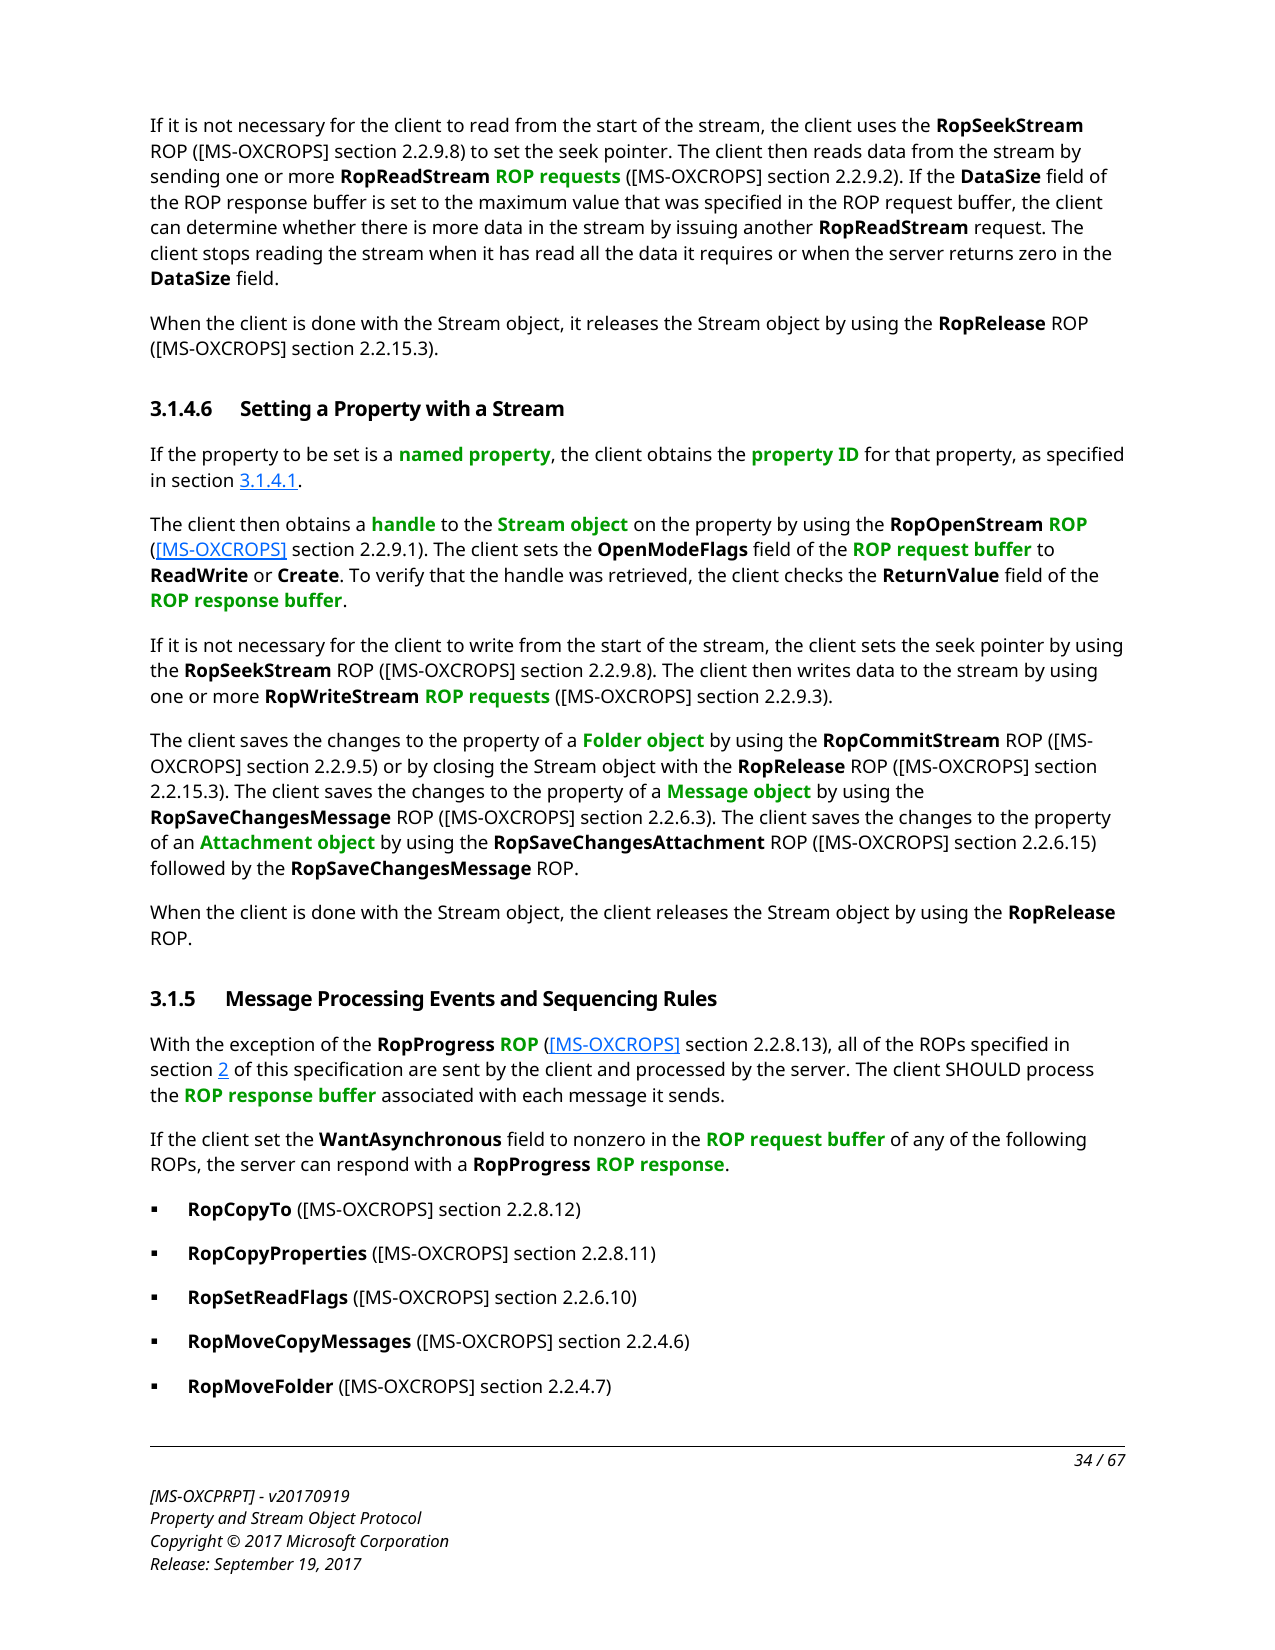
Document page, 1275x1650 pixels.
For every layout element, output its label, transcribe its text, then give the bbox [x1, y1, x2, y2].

list RopCopyTo ([MS-OXCROPS] section 2.2.8.12) [150, 1196, 1125, 1221]
text With the exception of the RopProgress ROP ([MS-OXCROPS] section 2.2.8.13), all of the ROPs specified in section 2 of this specification are sent by the client and processed by the server. The client SHOULD process the ROP response buffer associated with each message it sends. [150, 1031, 1125, 1107]
text If the property to be set is a named property, the client obtains the property ID for that property, as specified in section 3.1.4.1. [150, 441, 1125, 492]
subtitle Message Processing Events and Sequencing Rules [150, 984, 1125, 1012]
list RopSetReadFlags ([MS-OXCROPS] section 2.2.6.10) [150, 1284, 1125, 1310]
text The client then obtains a handle to the Stream object on the property by using the RopOpenStream ROP ([MS-OXCROPS] section 2.2.9.1). The client sets the OpenModeFlags field of the ROP request buffer to ReadWrite or Create. To verify that the handle was retrieved, the client checks the ReturnValue field of the ROP response buffer. [150, 511, 1125, 613]
text When the client is done with the Stream object, it releases the Stream object by using the RopRelease ROP ([MS-OXCROPS] section 2.2.15.3). [150, 310, 1125, 361]
text If it is not necessary for the client to read from the start of the stream, the client uses the RopSeekStream ROP ([MS-OXCROPS] section 2.2.9.8) to set the seek pointer. The client then reads data from the stream by sending one or more RopReadStream ROP requests ([MS-OXCROPS] section 2.2.9.2). If the DataSize field of the ROP response buffer is set to the maximum value that was specified in the ROP request buffer, the client can determine whether there is more data in the stream by issuing another RopReadStream request. The client stops reading the stream when it has read all the data it requires or when the server returns zero in the DataSize field. [150, 112, 1125, 291]
text When the client is done with the Stream object, the client releases the Stream object by using the RopRelease ROP. [150, 899, 1125, 950]
text The client saves the changes to the property of a Folder object by using the RopCommitStream ROP ([MS-OXCROPS] section 2.2.9.5) or by closing the Stream object with the RopRelease ROP ([MS-OXCROPS] section 2.2.15.3). The client saves the changes to the property of a Message object by using the RopSaveChangesMessage ROP ([MS-OXCROPS] section 2.2.6.3). The client saves the changes to the property of an Attachment object by using the RopSaveChangesAttachment ROP ([MS-OXCROPS] section 2.2.6.15) followed by the RopSaveChangesMessage ROP. [150, 727, 1125, 881]
list RopMoveCopyMessages ([MS-OXCROPS] section 2.2.4.6) [150, 1329, 1125, 1354]
text If it is not necessary for the client to write from the start of the stream, the client sets the seek pointer by using the RopSeekStream ROP ([MS-OXCROPS] section 2.2.9.8). The client then writes data to the stream by using one or more RopWriteStream ROP requests ([MS-OXCROPS] section 2.2.9.3). [150, 632, 1125, 709]
text If the client set the WantAsynchronous field to nonzero in the ROP request buffer of any of the following ROPs, the server can respond with a RopProgress ROP response. [150, 1126, 1125, 1177]
subtitle Setting a Property with a Stream [150, 394, 1125, 423]
list RopMoveFolder ([MS-OXCROPS] section 2.2.4.7) [150, 1373, 1125, 1398]
list RopCopyProperties ([MS-OXCROPS] section 2.2.8.11) [150, 1240, 1125, 1266]
